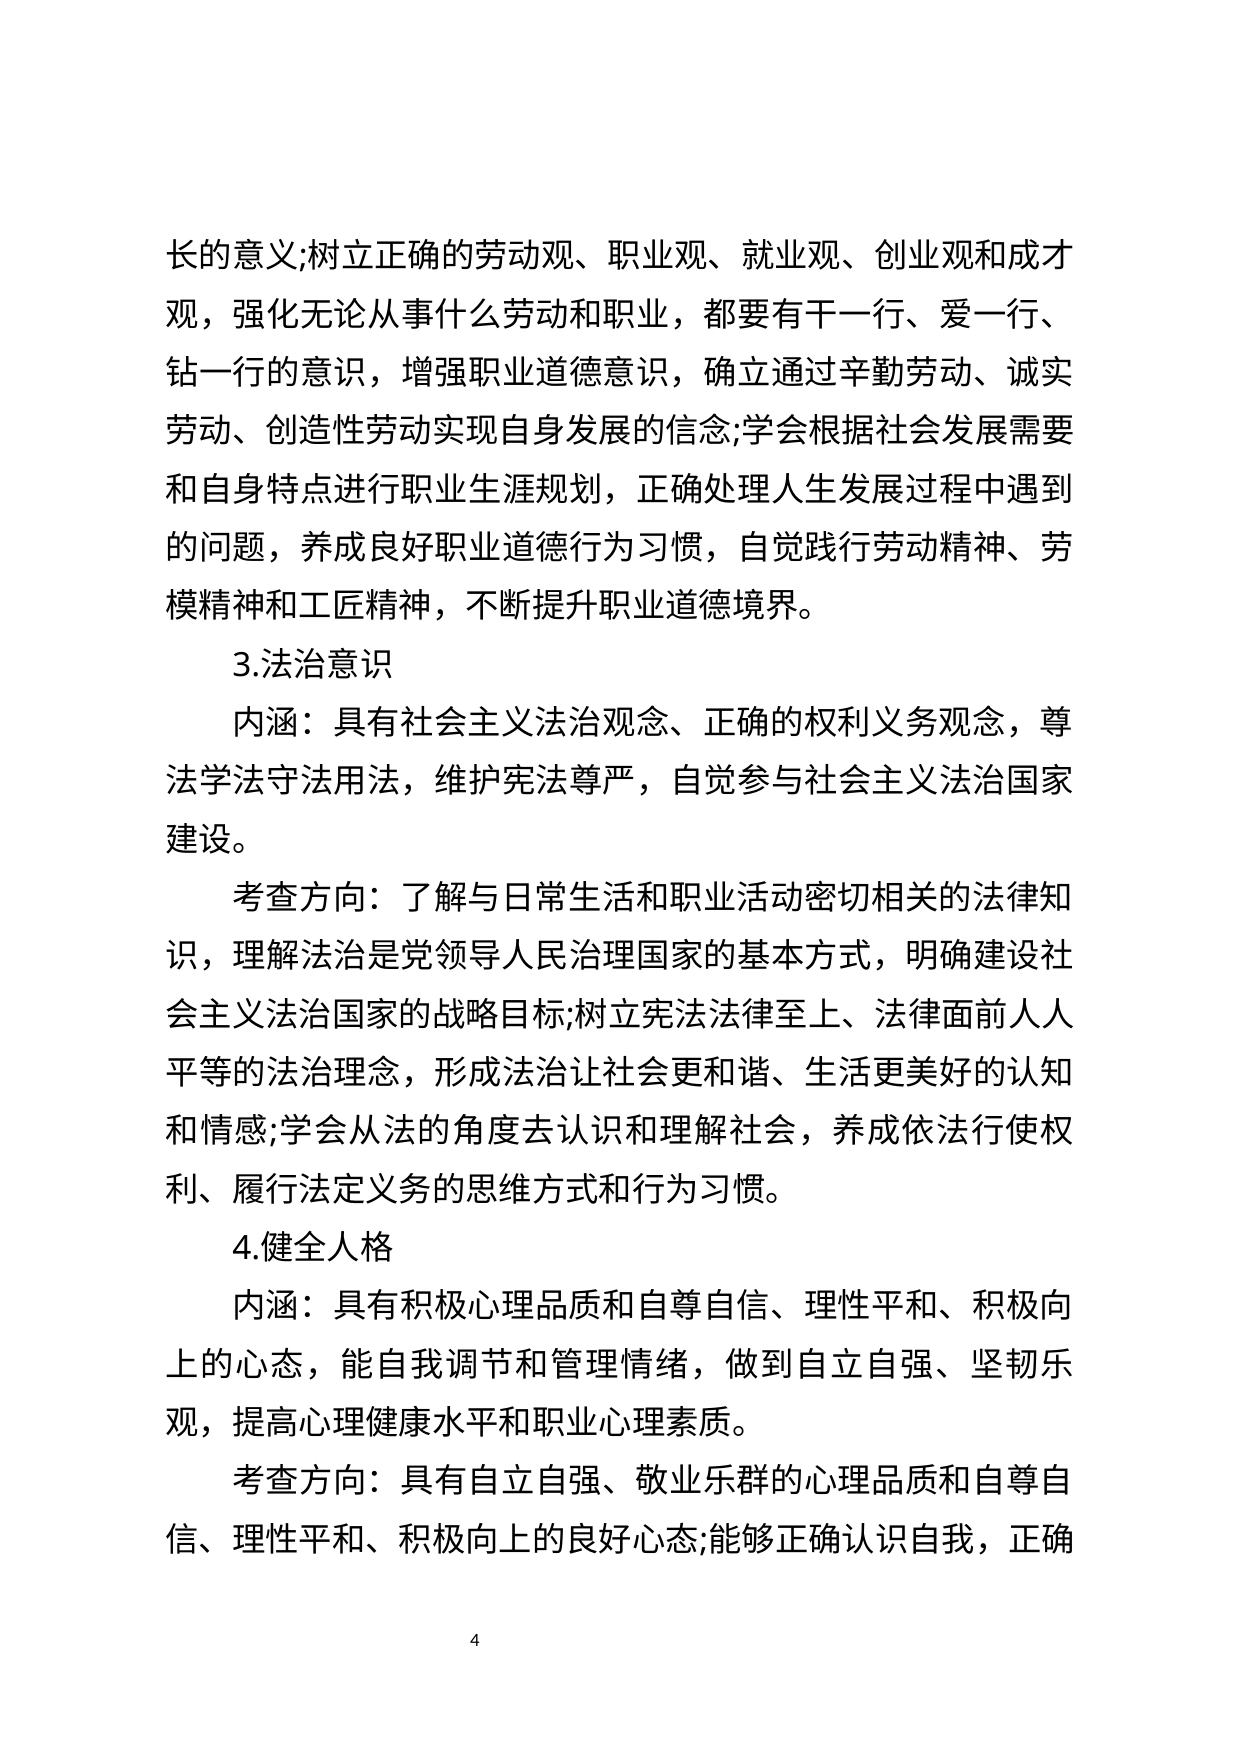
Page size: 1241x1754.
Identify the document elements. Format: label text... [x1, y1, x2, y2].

text 考查方向：了解与日常生活和职业活动密切相关的法律知识，理解法治是党领导人民治理国家的基本方式，明确建设社会主义法治国家的战略目标;树立宪法法律至上、法律面前人人平等的法治理念，形成法治让社会更和谐、生活更美好的认知和情感;学会从法的角度去认识和理解社会，养成依法行使权利、履行法定义务的思维方式和行为习惯。 [165, 863, 1075, 1213]
text 内涵：具有积极心理品质和自尊自信、理性平和、积极向上的心态，能自我调节和管理情绪，做到自立自强、坚韧乐观，提高心理健康水平和职业心理素质。 [165, 1271, 1075, 1446]
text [165, 221, 1075, 629]
text 3.法治意识 [165, 629, 1075, 688]
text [165, 1446, 1075, 1563]
text 4.健全人格 [165, 1213, 1075, 1271]
text 内涵：具有社会主义法治观念、正确的权利义务观念，尊法学法守法用法，维护宪法尊严，自觉参与社会主义法治国家建设。 [165, 688, 1075, 863]
